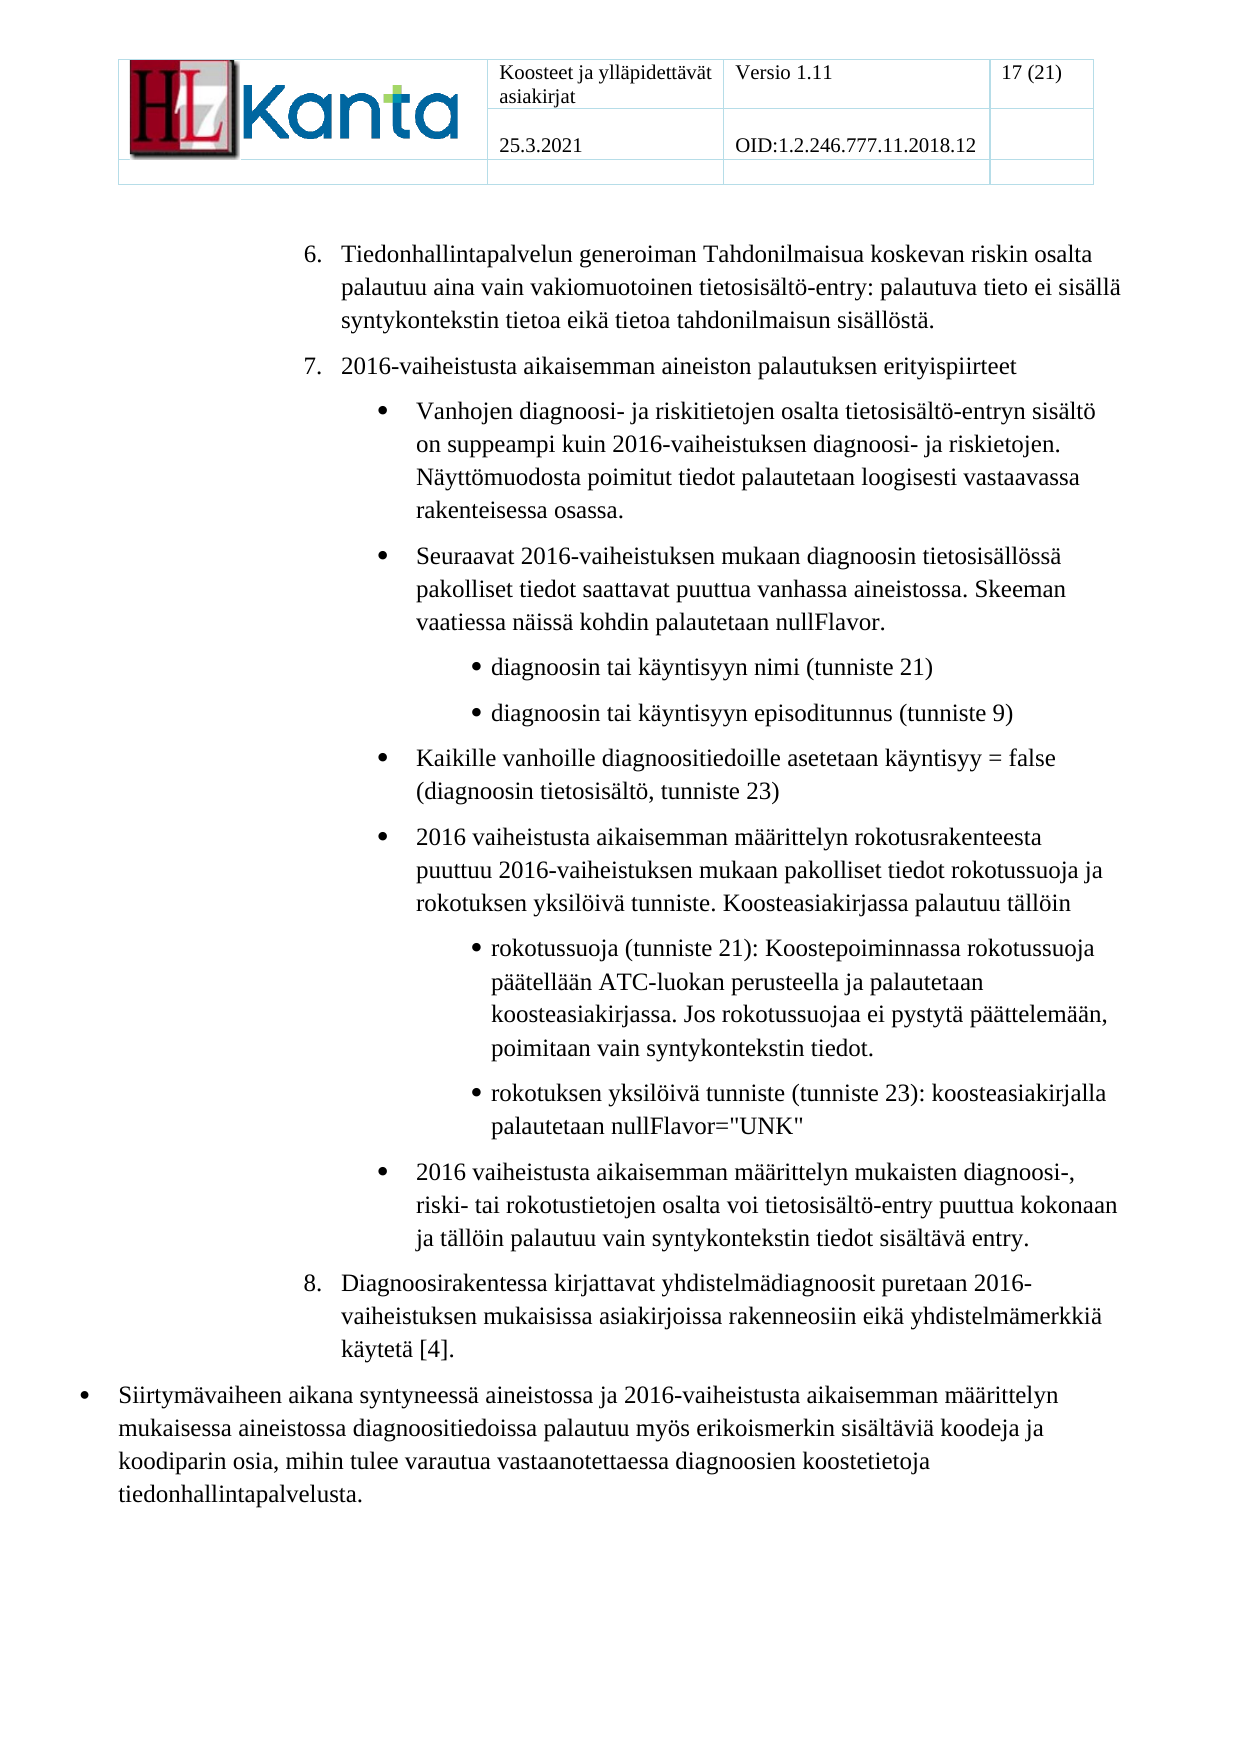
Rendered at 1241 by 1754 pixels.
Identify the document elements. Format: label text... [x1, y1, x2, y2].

list Diagnoosirakentessa kirjattavat yhdistelmädiagnoosit puretaan 2016- vaiheistuksen mukaisissa asiakirjoissa rakenneosiin eikä yhdistelmämerkkiä käytetä [4]. [303, 1268, 1122, 1363]
list rokotussuoja (tunniste 21): Koostepoiminnassa rokotussuoja päätellään ATC-luokan perusteella ja palautetaan koosteasiakirjassa. Jos rokotussuojaa ei pystytä päättelemään, poimitaan vain syntykontekstin tiedot. [472, 933, 1122, 1061]
picture [129, 60, 241, 160]
list 2016-vaiheistusta aikaisemman aineiston palautuksen erityispiirteet [303, 351, 1122, 379]
list Kaikille vanhoille diagnoositiedoille asetetaan käyntisyy = false (diagnoosin tietosisältö, tunniste 23) [378, 743, 1122, 805]
picture [243, 85, 458, 139]
list 2016 vaiheistusta aikaisemman määrittelyn mukaisten diagnoosi-, riski- tai rokotustietojen osalta voi tietosisältö-entry puuttua kokonaan ja tällöin palautuu vain syntykontekstin tiedot sisältävä entry. [378, 1157, 1122, 1251]
list diagnoosin tai käyntisyyn nimi (tunniste 21) [472, 652, 1122, 681]
list diagnoosin tai käyntisyyn episoditunnus (tunniste 9) [472, 698, 1122, 727]
list Seuraavat 2016-vaiheistuksen mukaan diagnoosin tietosisällössä pakolliset tiedot saattavat puuttua vanhassa aineistossa. Skeeman vaatiessa näissä kohdin palautetaan nullFlavor. [378, 541, 1122, 636]
list 2016 vaiheistusta aikaisemman määrittelyn rokotusrakenteesta puuttuu 2016-vaiheistuksen mukaan pakolliset tiedot rokotussuoja ja rokotuksen yksilöivä tunniste. Koosteasiakirjassa palautuu tällöin [378, 822, 1122, 917]
list Tiedonhallintapalvelun generoiman Tahdonilmaisua koskevan riskin osalta palautuu aina vain vakiomuotoinen tietosisältö-entry: palautuva tieto ei sisällä syntykontekstin tietoa eikä tietoa tahdonilmaisun sisällöstä. [303, 239, 1122, 334]
list Vanhojen diagnoosi- ja riskitietojen osalta tietosisältö-entryn sisältö on suppeampi kuin 2016-vaiheistuksen diagnoosi- ja riskietojen. Näyttömuodosta poimitut tiedot palautetaan loogisesti vastaavassa rakenteisessa osassa. [378, 396, 1122, 524]
list Siirtymävaiheen aikana syntyneessä aineistossa ja 2016-vaiheistusta aikaisemman määrittelyn mukaisessa aineistossa diagnoositiedoissa palautuu myös erikoismerkin sisältäviä koodeja ja koodiparin osia, mihin tulee varautua vastaanotettaessa diagnoosien koostetietoja tiedonhallintapalvelusta. [81, 1380, 1122, 1508]
list rokotuksen yksilöivä tunniste (tunniste 23): koosteasiakirjalla palautetaan nullFlavor="UNK" [472, 1078, 1122, 1140]
